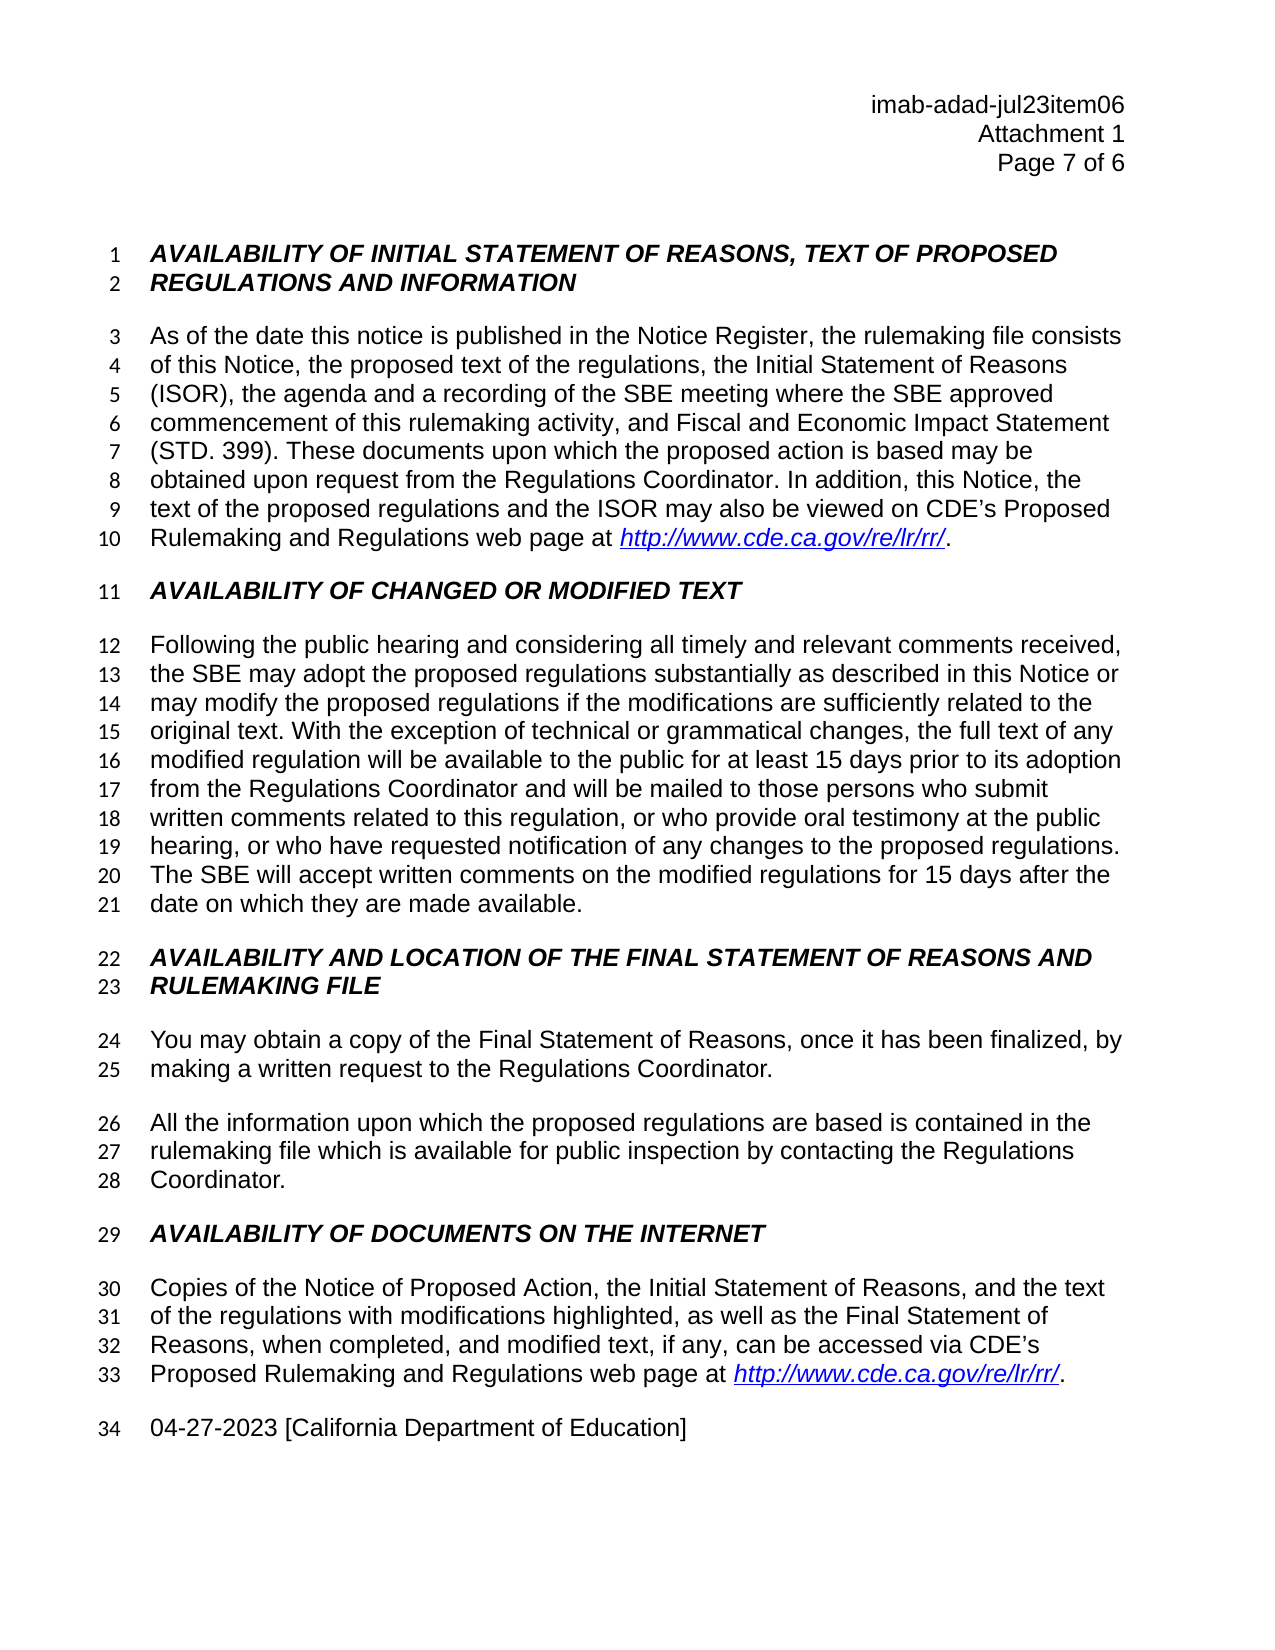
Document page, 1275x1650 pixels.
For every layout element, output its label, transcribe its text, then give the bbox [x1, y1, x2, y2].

text Following the public hearing and considering all timely and relevant comments received, the SBE may adopt the proposed regulations substantially as described in this Notice or may modify the proposed regulations if the modifications are sufficiently related to the original text. With the exception of technical or grammatical changes, the full text of any modified regulation will be available to the public for at least 15 days prior to its adoption from the Regulations Coordinator and will be mailed to those persons who submit written comments related to this regulation, or who provide oral testimony at the public hearing, or who have requested notification of any changes to the proposed regulations. The SBE will accept written comments on the modified regulations for 15 days after the date on which they are made available. [150, 630, 1125, 917]
text AVAILABILITY OF CHANGED OR MODIFIED TEXT [150, 576, 1125, 605]
text All the information upon which the proposed regulations are based is contained in the rulemaking file which is available for public inspection by contacting the Regulations Coordinator. [150, 1107, 1125, 1194]
text AVAILABILITY OF DOCUMENTS ON THE INTERNET [150, 1219, 1125, 1247]
text Copies of the Notice of Proposed Action, the Initial Statement of Reasons, and the text of the regulations with modifications highlighted, as well as the Final Statement of Reasons, when completed, and modified text, if any, can be accessed via CDE’s Proposed Rulemaking and Regulations web page at http://www.cde.ca.gov/re/lr/rr/. [150, 1272, 1125, 1387]
text As of the date this notice is published in the Notice Register, the rulemaking file consists of this Notice, the proposed text of the regulations, the Initial Statement of Reasons (ISOR), the agenda and a recording of the SBE meeting where the SBE approved commencement of this rulemaking activity, and Fiscal and Economic Impact Statement (STD. 399). These documents upon which the proposed action is based may be obtained upon request from the Regulations Coordinator. In addition, this Notice, the text of the proposed regulations and the ISOR may also be viewed on CDE’s Proposed Rulemaking and Regulations web page at http://www.cde.ca.gov/re/lr/rr/. [150, 321, 1125, 551]
text AVAILABILITY AND LOCATION OF THE FINAL STATEMENT OF REASONS AND RULEMAKING FILE [150, 942, 1125, 1000]
text You may obtain a copy of the Final Statement of Reasons, once it has been finalized, by making a written request to the Regulations Coordinator. [150, 1025, 1125, 1082]
text 04-27-2023 [California Department of Education] [150, 1412, 1125, 1441]
text AVAILABILITY OF INITIAL STATEMENT OF REASONS, TEXT OF PROPOSED REGULATIONS AND INFORMATION [150, 239, 1125, 296]
